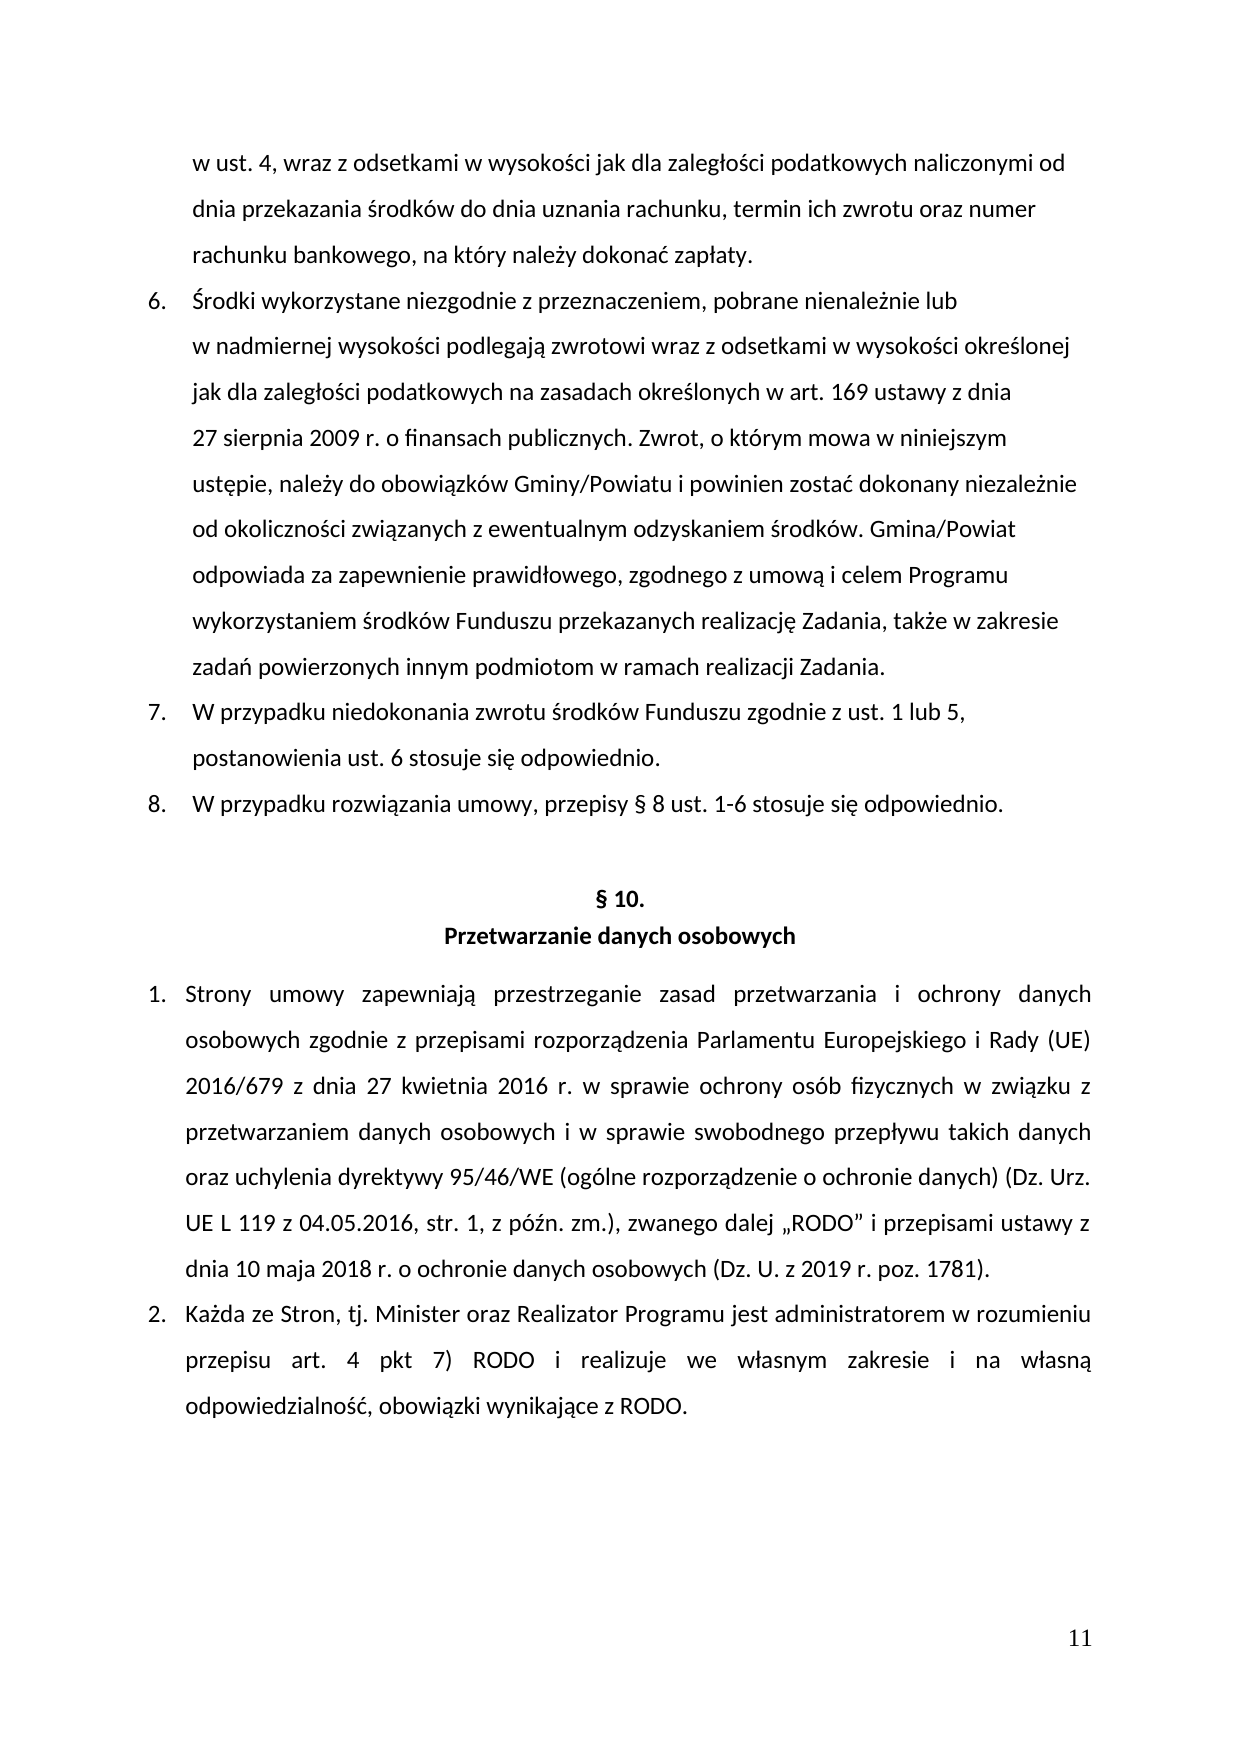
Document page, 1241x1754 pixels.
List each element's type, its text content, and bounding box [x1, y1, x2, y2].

subtitle Przetwarzanie danych osobowych [148, 921, 1093, 951]
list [148, 148, 1093, 269]
list Strony umowy zapewniają przestrzeganie zasad przetwarzania i ochrony danych osobowych zgodnie z przepisami rozporządzenia Parlamentu Europejskiego i Rady (UE) 2016/679 z dnia 27 kwietnia 2016 r. w sprawie ochrony osób fizycznych w związku z przetwarzaniem danych osobowych i w sprawie swobodnego przepływu takich danych oraz uchylenia dyrektywy 95/46/WE (ogólne rozporządzenie o ochronie danych) (Dz. Urz. UE L 119 z 04.05.2016, str. 1, z późn. zm.), zwanego dalej „RODO” i przepisami ustawy z dnia 10 maja 2018 r. o ochronie danych osobowych (Dz. U. z 2019 r. poz. 1781). [148, 978, 1093, 1283]
list W przypadku niedokonania zwrotu środków Funduszu zgodnie z ust. 1 lub 5, postanowienia ust. 6 stosuje się odpowiednio. [148, 696, 1093, 773]
list W przypadku rozwiązania umowy, przepisy § 8 ust. 1-6 stosuje się odpowiednio. [148, 788, 1093, 818]
list Środki wykorzystane niezgodnie z przeznaczeniem, pobrane nienależnie lub w nadmiernej wysokości podlegają zwrotowi wraz z odsetkami w wysokości określonej jak dla zaległości podatkowych na zasadach określonych w art. 169 ustawy z dnia 27 sierpnia 2009 r. o finansach publicznych. Zwrot, o którym mowa w niniejszym ustępie, należy do obowiązków Gminy/Powiatu i powinien zostać dokonany niezależnie od okoliczności związanych z ewentualnym odzyskaniem środków. Gmina/Powiat odpowiada za zapewnienie prawidłowego, zgodnego z umową i celem Programu wykorzystaniem środków Funduszu przekazanych realizację Zadania, także w zakresie zadań powierzonych innym podmiotom w ramach realizacji Zadania. [148, 285, 1093, 681]
subtitle § 10. [148, 883, 1093, 914]
list Każda ze Stron, tj. Minister oraz Realizator Programu jest administratorem w rozumieniu przepisu art. 4 pkt 7) RODO i realizuje we własnym zakresie i na własną odpowiedzialność, obowiązki wynikające z RODO. [148, 1298, 1093, 1421]
